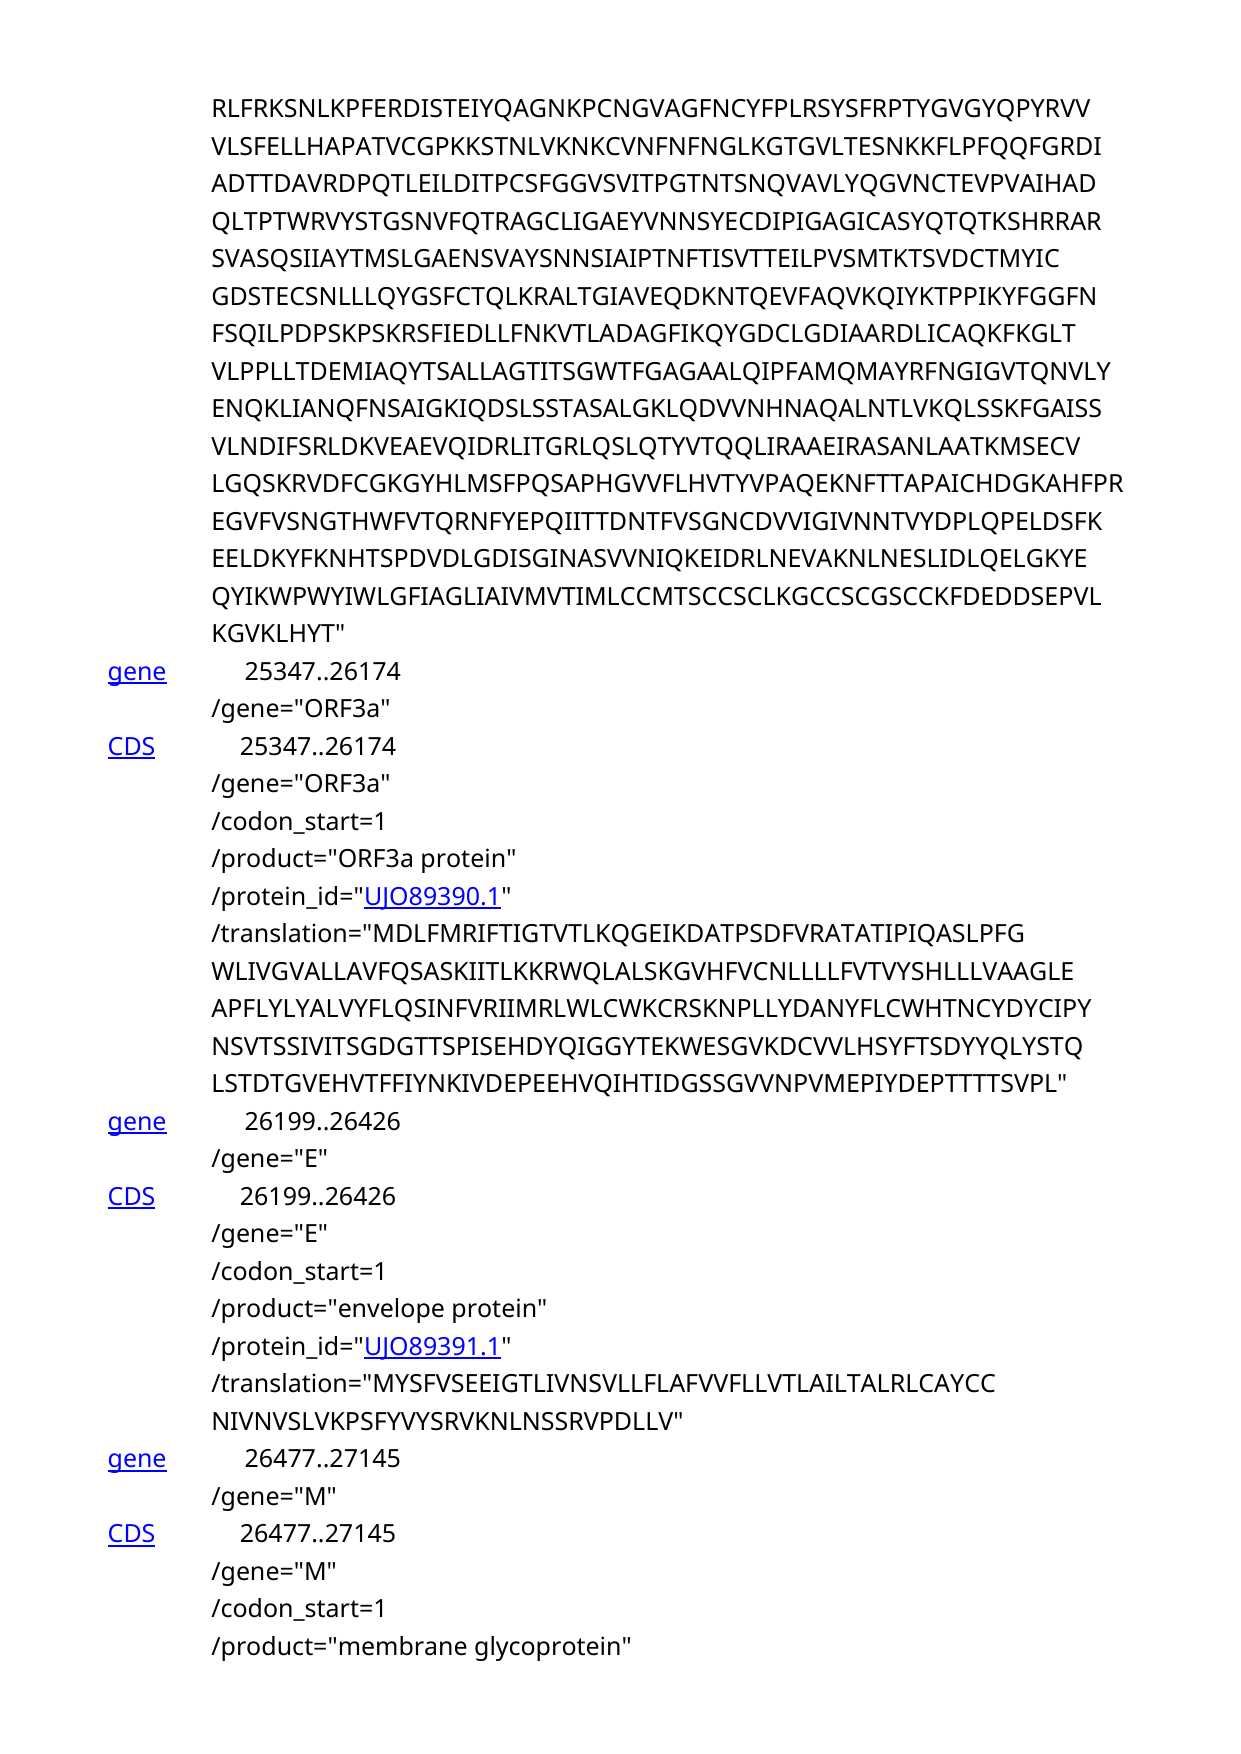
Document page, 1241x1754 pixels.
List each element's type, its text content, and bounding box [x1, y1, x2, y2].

text /product="envelope protein" [75, 1289, 1165, 1327]
text ADTTDAVRDPQTLEILDITPCSFGGVSVITPGTNTSNQVAVLYQGVNCTEVPVAIHAD [75, 164, 1165, 202]
text CDS 25347..26174 [75, 727, 1165, 764]
text /codon_start=1 [75, 802, 1165, 839]
text /gene="E" [75, 1214, 1165, 1252]
text gene 26477..27145 [75, 1439, 1165, 1477]
text /product="ORF3a protein" [75, 839, 1165, 877]
text FSQILPDPSKPSKRSFIEDLLFNKVTLADAGFIKQYGDCLGDIAARDLICAQKFKGLT [75, 314, 1165, 352]
text /codon_start=1 [75, 1589, 1165, 1627]
text NSVTSSIVITSGDGTTSPISEHDYQIGGYTEKWESGVKDCVVLHSYFTSDYYQLYSTQ [75, 1027, 1165, 1064]
text VLSFELLHAPATVCGPKKSTNLVKNKCVNFNFNGLKGTGVLTESNKKFLPFQQFGRDI [75, 127, 1165, 164]
text WLIVGVALLAVFQSASKIITLKKRWQLALSKGVHFVCNLLLLFVTVYSHLLLVAAGLE [75, 952, 1165, 989]
text QYIKWPWYIWLGFIAGLIAIVMVTIMLCCMTSCCSCLKGCCSCGSCCKFDEDDSEPVL [75, 577, 1165, 614]
text /translation="MYSFVSEEIGTLIVNSVLLFLAFVVFLLVTLAILTALRLCAYCC [75, 1364, 1165, 1402]
text QLTPTWRVYSTGSNVFQTRAGCLIGAEYVNNSYECDIPIGAGICASYQTQTKSHRRAR [75, 202, 1165, 239]
text /gene="M" [75, 1477, 1165, 1514]
text LSTDTGVEHVTFFIYNKIVDEPEEHVQIHTIDGSSGVVNPVMEPIYDEPTTTTSVPL" [75, 1064, 1165, 1102]
text KGVKLHYT" [75, 614, 1165, 652]
text VLPPLLTDEMIAQYTSALLAGTITSGWTFGAGAALQIPFAMQMAYRFNGIGVTQNVLY [75, 352, 1165, 389]
text gene 25347..26174 [75, 652, 1165, 689]
text EELDKYFKNHTSPDVDLGDISGINASVVNIQKEIDRLNEVAKNLNESLIDLQELGKYE [75, 539, 1165, 577]
text /protein_id="UJO89391.1" [75, 1327, 1165, 1364]
text /gene="E" [75, 1139, 1165, 1177]
text CDS 26477..27145 [75, 1514, 1165, 1552]
text APFLYLYALVYFLQSINFVRIIMRLWLCWKCRSKNPLLYDANYFLCWHTNCYDYCIPY [75, 989, 1165, 1027]
text VLNDIFSRLDKVEAEVQIDRLITGRLQSLQTYVTQQLIRAAEIRASANLAATKMSECV [75, 427, 1165, 464]
text /codon_start=1 [75, 1252, 1165, 1289]
text SVASQSIIAYTMSLGAENSVAYSNNSIAIPTNFTISVTTEILPVSMTKTSVDCTMYIC [75, 239, 1165, 277]
text gene 26199..26426 [75, 1102, 1165, 1139]
text CDS 26199..26426 [75, 1177, 1165, 1214]
text NIVNVSLVKPSFYVYSRVKNLNSSRVPDLLV" [75, 1402, 1165, 1439]
text /gene="ORF3a" [75, 689, 1165, 727]
text LGQSKRVDFCGKGYHLMSFPQSAPHGVVFLHVTYVPAQEKNFTTAPAICHDGKAHFPR [75, 464, 1165, 502]
text /translation="MDLFMRIFTIGTVTLKQGEIKDATPSDFVRATATIPIQASLPFG [75, 914, 1165, 952]
text GDSTECSNLLLQYGSFCTQLKRALTGIAVEQDKNTQEVFAQVKQIYKTPPIKYFGGFN [75, 277, 1165, 314]
text ENQKLIANQFNSAIGKIQDSLSSTASALGKLQDVVNHNAQALNTLVKQLSSKFGAISS [75, 389, 1165, 427]
text /gene="M" [75, 1552, 1165, 1589]
text EGVFVSNGTHWFVTQRNFYEPQIITTDNTFVSGNCDVVIGIVNNTVYDPLQPELDSFK [75, 502, 1165, 539]
text /protein_id="UJO89390.1" [75, 877, 1165, 914]
text /gene="ORF3a" [75, 764, 1165, 802]
text /product="membrane glycoprotein" [75, 1627, 1165, 1664]
text RLFRKSNLKPFERDISTEIYQAGNKPCNGVAGFNCYFPLRSYSFRPTYGVGYQPYRVV [75, 89, 1165, 127]
